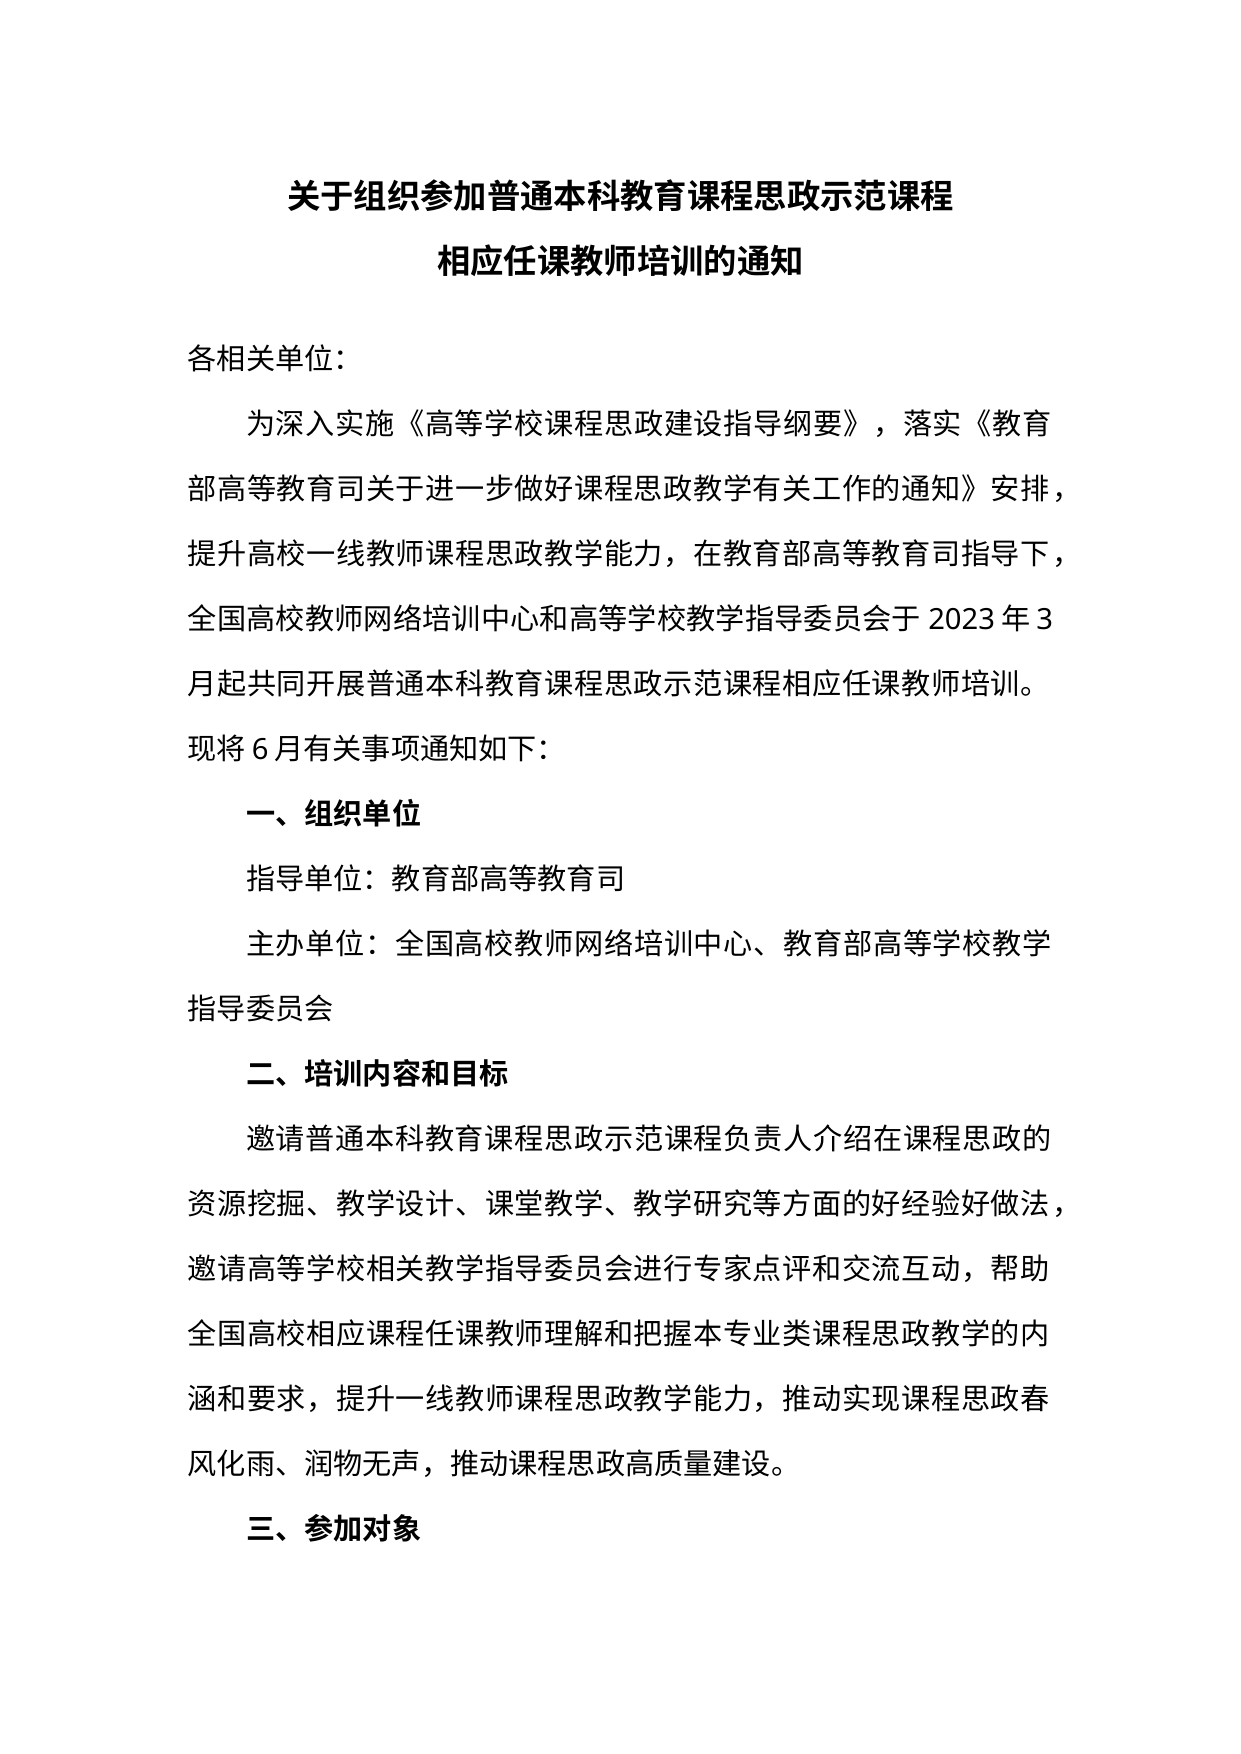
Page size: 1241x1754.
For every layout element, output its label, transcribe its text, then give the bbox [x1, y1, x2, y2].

text 邀请普通本科教育课程思政示范课程负责人介绍在课程思政的资源挖掘、教学设计、课堂教学、教学研究等方面的好经验好做法，邀请高等学校相关教学指导委员会进行专家点评和交流互动，帮助全国高校相应课程任课教师理解和把握本专业类课程思政教学的内涵和要求，提升一线教师课程思政教学能力，推动实现课程思政春风化雨、润物无声，推动课程思政高质量建设。 [187, 1104, 1053, 1494]
text 指导单位：教育部高等教育司 [187, 844, 1053, 909]
text 为深入实施《高等学校课程思政建设指导纲要》，落实《教育部高等教育司关于进一步做好课程思政教学有关工作的通知》安排，提升高校一线教师课程思政教学能力，在教育部高等教育司指导下，全国高校教师网络培训中心和高等学校教学指导委员会于2023年3月起共同开展普通本科教育课程思政示范课程相应任课教师培训。现将6月有关事项通知如下： [187, 389, 1053, 779]
text 关于组织参加普通本科教育课程思政示范课程 [187, 162, 1053, 227]
text 一、组织单位 [187, 779, 1053, 844]
text 各相关单位： [187, 324, 1053, 389]
text 三、参加对象 [187, 1494, 1053, 1559]
text 二、培训内容和目标 [187, 1039, 1053, 1104]
text 主办单位：全国高校教师网络培训中心、教育部高等学校教学指导委员会 [187, 909, 1053, 1039]
text 相应任课教师培训的通知 [187, 227, 1053, 292]
